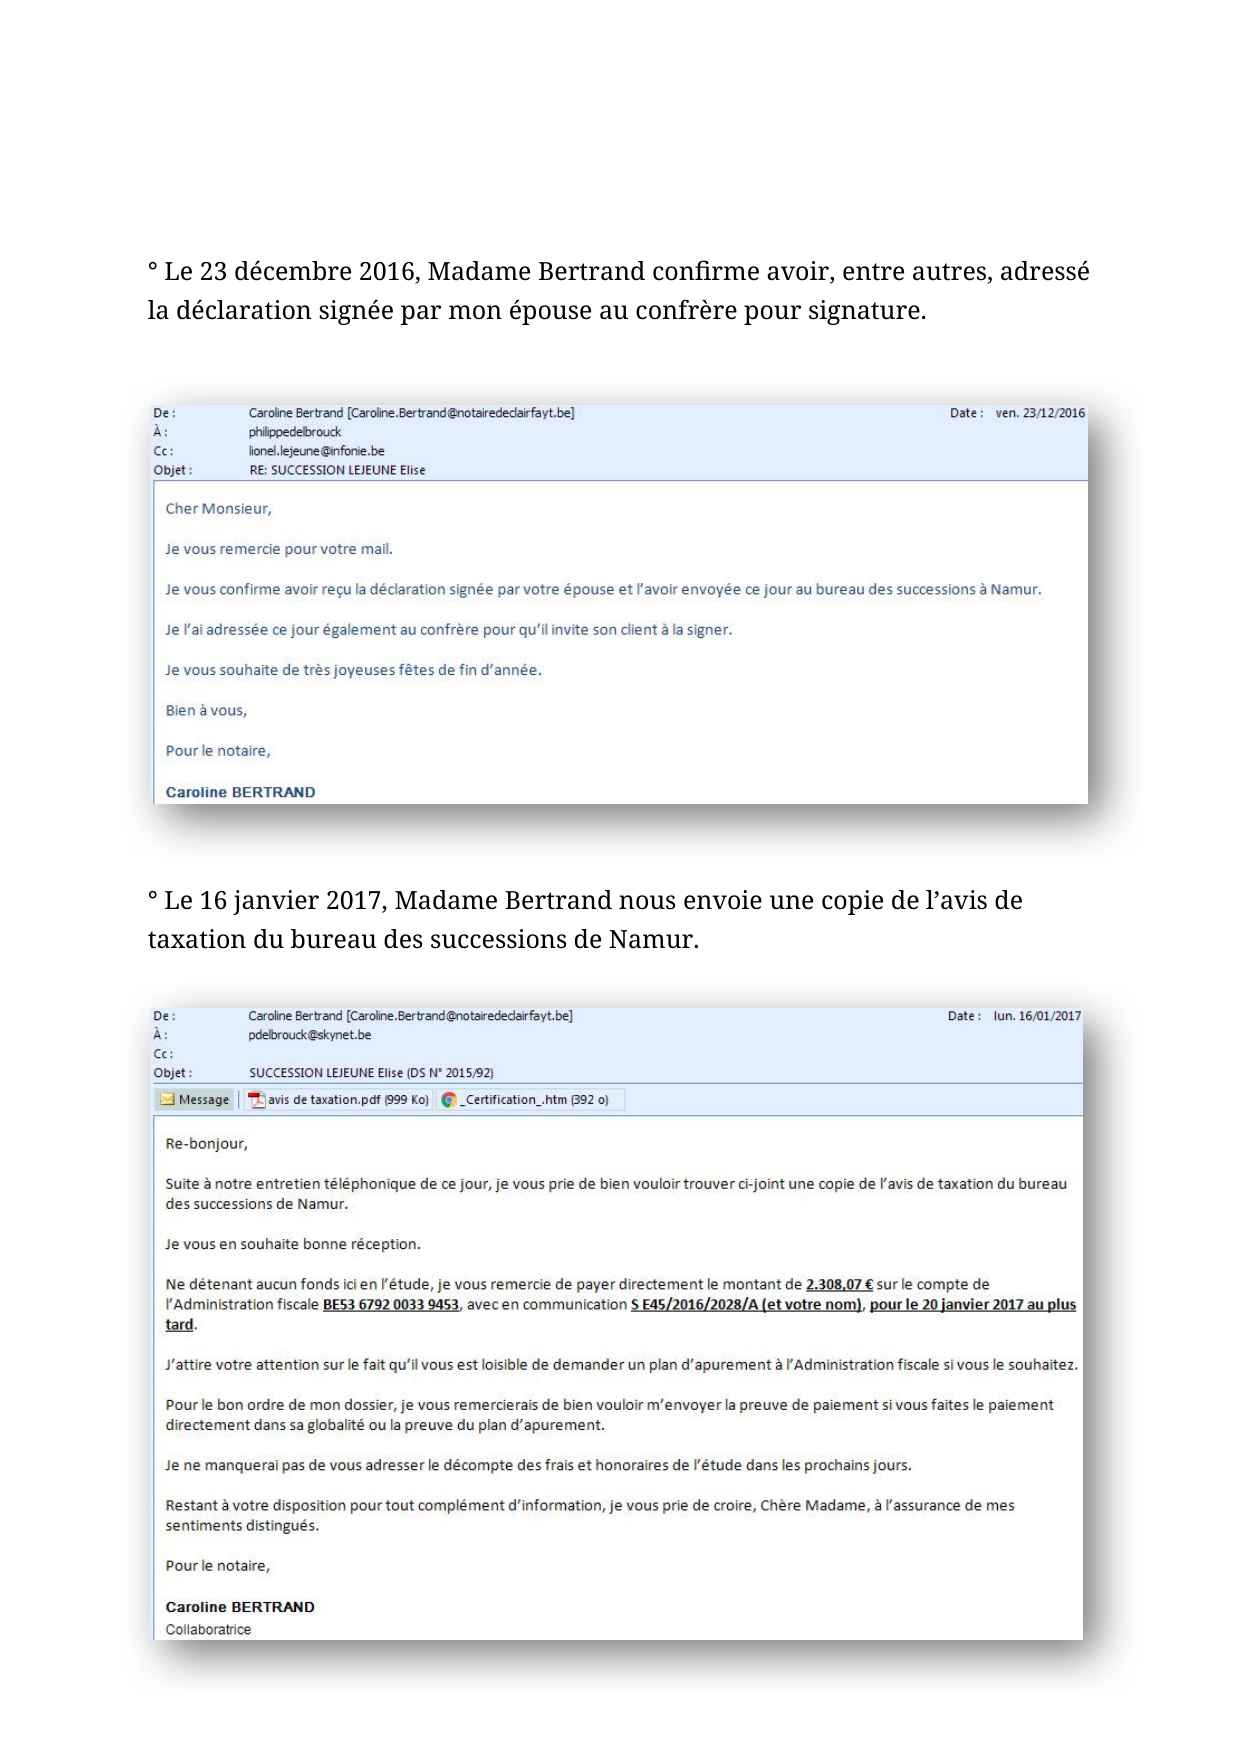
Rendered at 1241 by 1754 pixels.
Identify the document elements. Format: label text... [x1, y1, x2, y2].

picture [150, 405, 1088, 804]
picture [150, 1008, 1083, 1640]
text ° Le 23 décembre 2016, Madame Bertrand confirme avoir, entre autres, adressé la déclaration signée par mon épouse au confrère pour signature. [148, 254, 1093, 327]
text ° Le 16 janvier 2017, Madame Bertrand nous envoie une copie de l’avis de taxation du bureau des successions de Namur. [148, 883, 1093, 956]
